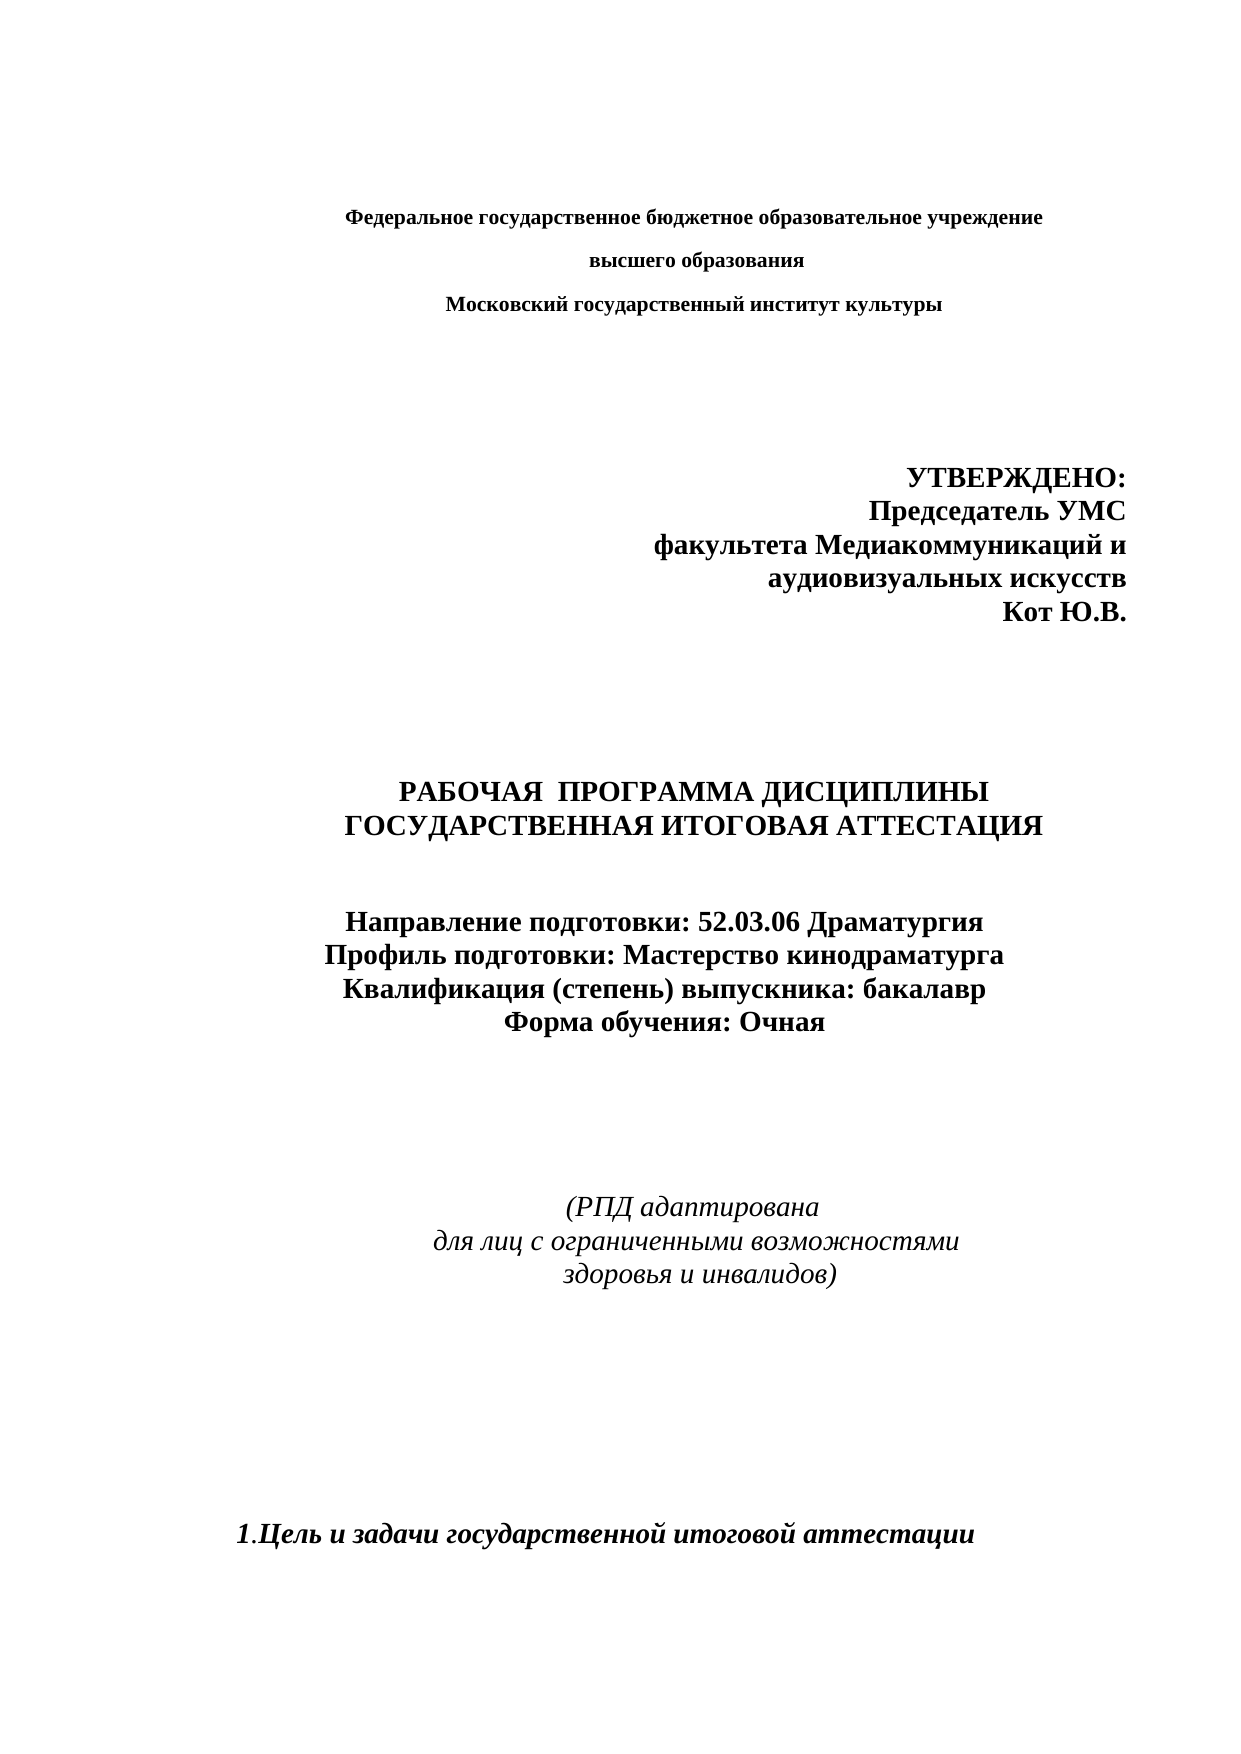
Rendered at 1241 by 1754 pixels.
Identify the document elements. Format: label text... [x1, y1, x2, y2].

text Квалификация (степень) выпускника: бакалавр [177, 971, 1152, 1004]
text Федеральное государственное бюджетное образовательное учреждение [177, 204, 1152, 247]
text Московский государственный институт культуры [177, 291, 1152, 334]
text РАБОЧАЯ ПРОГРАММА ДИСЦИПЛИНЫ [177, 774, 1152, 808]
text ГОСУДАРСТВЕННАЯ ИТОГОВАЯ АТТЕСТАЦИЯ [177, 808, 1152, 842]
text высшего образования [177, 247, 1152, 291]
text Форма обучения: Очная [177, 1004, 1152, 1038]
text Профиль подготовки: Мастерство кинодраматурга [177, 937, 1152, 971]
text здоровья и инвалидов) [177, 1256, 1152, 1290]
text Направление подготовки: 52.03.06 Драматургия [177, 904, 1152, 937]
text (РПД адаптирована [177, 1189, 1152, 1223]
text для лиц с ограниченными возможностями [177, 1223, 1152, 1256]
subtitle 1.Цель и задачи государственной итоговой аттестации [177, 1516, 1152, 1549]
